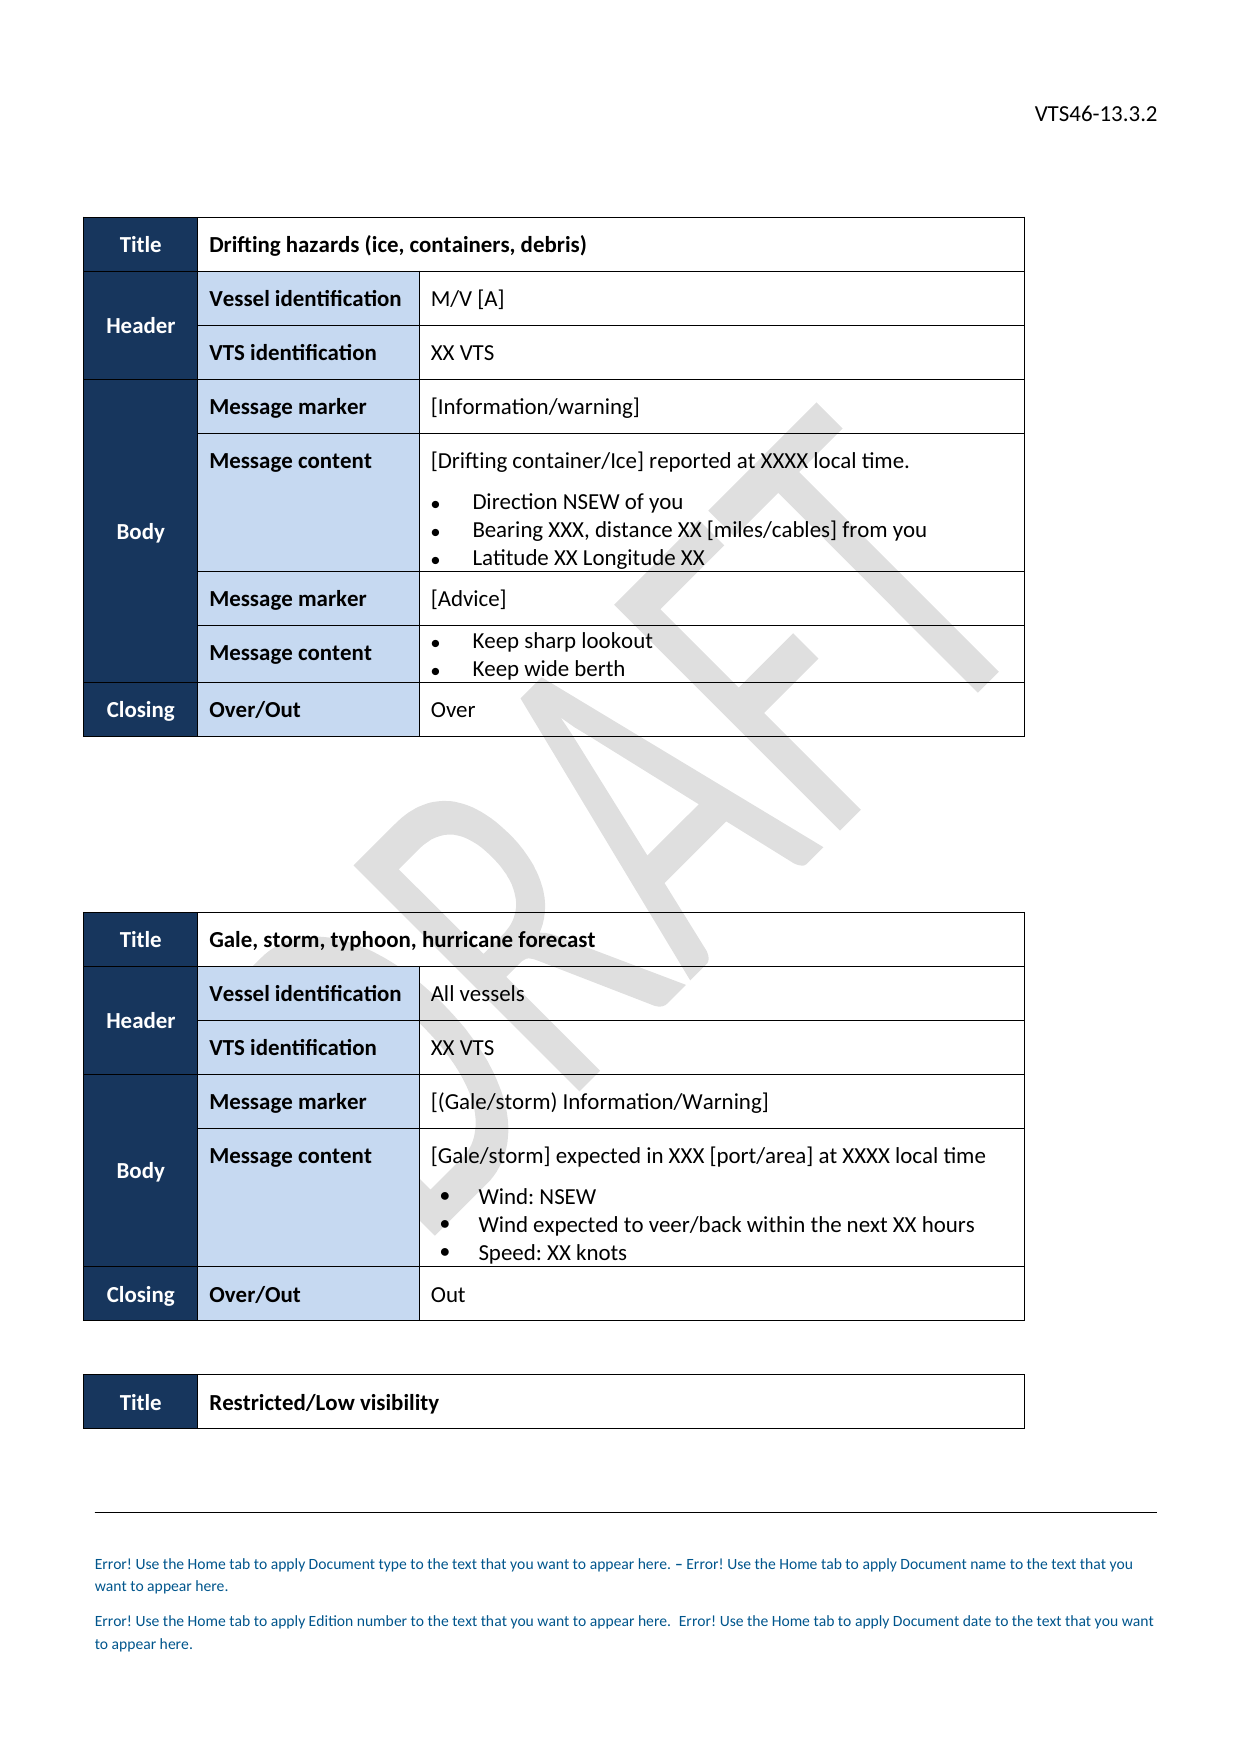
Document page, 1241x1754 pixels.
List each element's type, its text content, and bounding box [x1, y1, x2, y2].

table_cell Header [84, 272, 197, 379]
table_cell M/V [A] [420, 272, 1024, 325]
table_cell [Information/warning] [420, 380, 1024, 433]
table_cell Body [84, 1075, 197, 1266]
table_cell Keep sharp lookout Keep wide berth [420, 626, 1024, 682]
table_cell [Drifting container/Ice] reported at XXXX local time. Direction NSEW of you Bearing XXX, distance XX [miles/cables] from you Latitude XX Longitude XX [420, 434, 1024, 571]
table_header Title [84, 218, 197, 271]
table_cell Body [84, 380, 197, 682]
table_cell Header [84, 967, 197, 1074]
table_cell Out [420, 1267, 1024, 1320]
table_cell Vessel identification [198, 967, 419, 1020]
table_cell Over/Out [198, 1267, 419, 1320]
table_cell Message content [198, 434, 419, 571]
table_cell Closing [84, 1267, 197, 1320]
table_cell XX VTS [420, 1021, 1024, 1074]
table_cell Message content [198, 626, 419, 682]
table_header Title [84, 913, 197, 966]
table_cell XX VTS [420, 326, 1024, 379]
table_header Restricted/Low visibility [198, 1375, 1024, 1428]
table_cell Message content [198, 1129, 419, 1266]
table_cell Over [420, 683, 1024, 736]
table_cell Over/Out [198, 683, 419, 736]
table_cell Message marker [198, 1075, 419, 1128]
table_cell Message marker [198, 380, 419, 433]
table_cell Vessel identification [198, 272, 419, 325]
table_header Gale, storm, typhoon, hurricane forecast [198, 913, 1024, 966]
table_cell VTS identification [198, 326, 419, 379]
table_cell VTS identification [198, 1021, 419, 1074]
table_cell [(Gale/storm) Information/Warning] [420, 1075, 1024, 1128]
table_header Title [84, 1375, 197, 1428]
table_header Drifting hazards (ice, containers, debris) [198, 218, 1024, 271]
table_cell All vessels [420, 967, 1024, 1020]
table_cell Closing [84, 683, 197, 736]
table_cell [Gale/storm] expected in XXX [port/area] at XXXX local time Wind: NSEW Wind expected to veer/back within the next XX hours Speed: XX knots [420, 1129, 1024, 1266]
table_cell [Advice] [420, 572, 1024, 625]
table_cell Message marker [198, 572, 419, 625]
